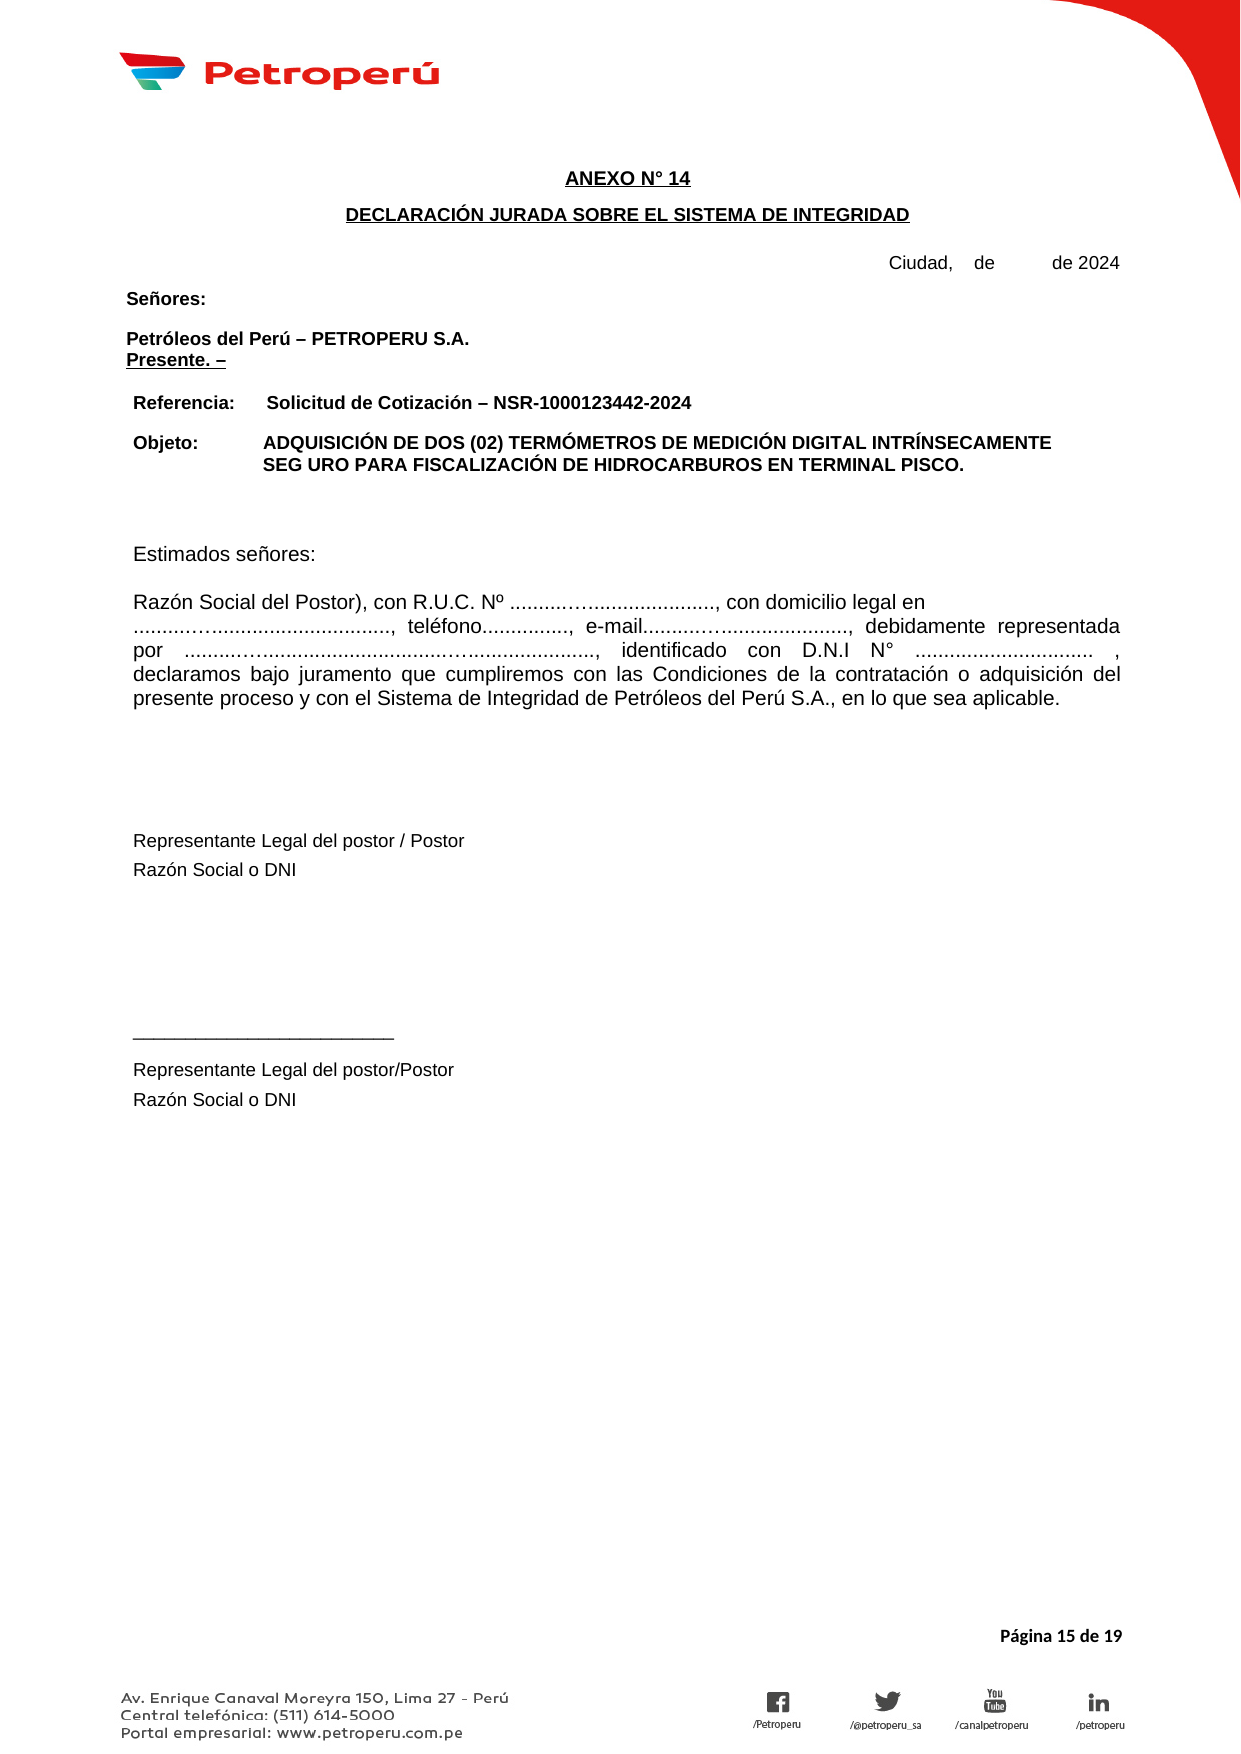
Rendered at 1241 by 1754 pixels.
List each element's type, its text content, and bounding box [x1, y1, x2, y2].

text Razón Social del Postor), con R.U.C. Nº ..........…......................, con domicilio legal en [133, 590, 1122, 614]
text ..........…..............................., teléfono..............., e-mail..........…......................, debidamente representada por ..........…................................…......................, identificado con D.N.I N° ............................... , declaramos bajo juramento que cumpliremos con las Condiciones de la contratación o adquisición del presente proceso y con el Sistema de Integridad de Petróleos del Perú S.A., en lo que sea aplicable. [133, 614, 1122, 710]
text Referencia: Solicitud de Cotización – NSR-1000123442-2024 [133, 392, 1122, 413]
text Representante Legal del postor / Postor [133, 829, 1122, 851]
picture [2, 1680, 1241, 1754]
text DECLARACIÓN JURADA SOBRE EL SISTEMA DE INTEGRIDAD [133, 203, 1122, 225]
text SEG URO PARA FISCALIZACIÓN DE HIDROCARBUROS EN TERMINAL PISCO. [133, 453, 1122, 475]
text Petróleos del Perú – PETROPERU S.A. [126, 327, 1120, 349]
text Representante Legal del postor/Postor [133, 1059, 1122, 1081]
text Razón Social o DNI [133, 1089, 1122, 1110]
text Objeto: ADQUISICIÓN DE DOS (02) TERMÓMETROS DE MEDICIÓN DIGITAL INTRÍNSECAMENTE [133, 432, 1122, 453]
text Ciudad, de de 2024 [724, 252, 1120, 273]
text Razón Social o DNI [133, 859, 1117, 881]
text _________________________ [133, 1019, 1122, 1041]
text Señores: [126, 287, 1120, 309]
text Estimados señores: [133, 542, 1122, 566]
text ANEXO N° 14 [133, 166, 1122, 189]
picture [1, 0, 1241, 209]
text Presente. – [126, 349, 1120, 370]
